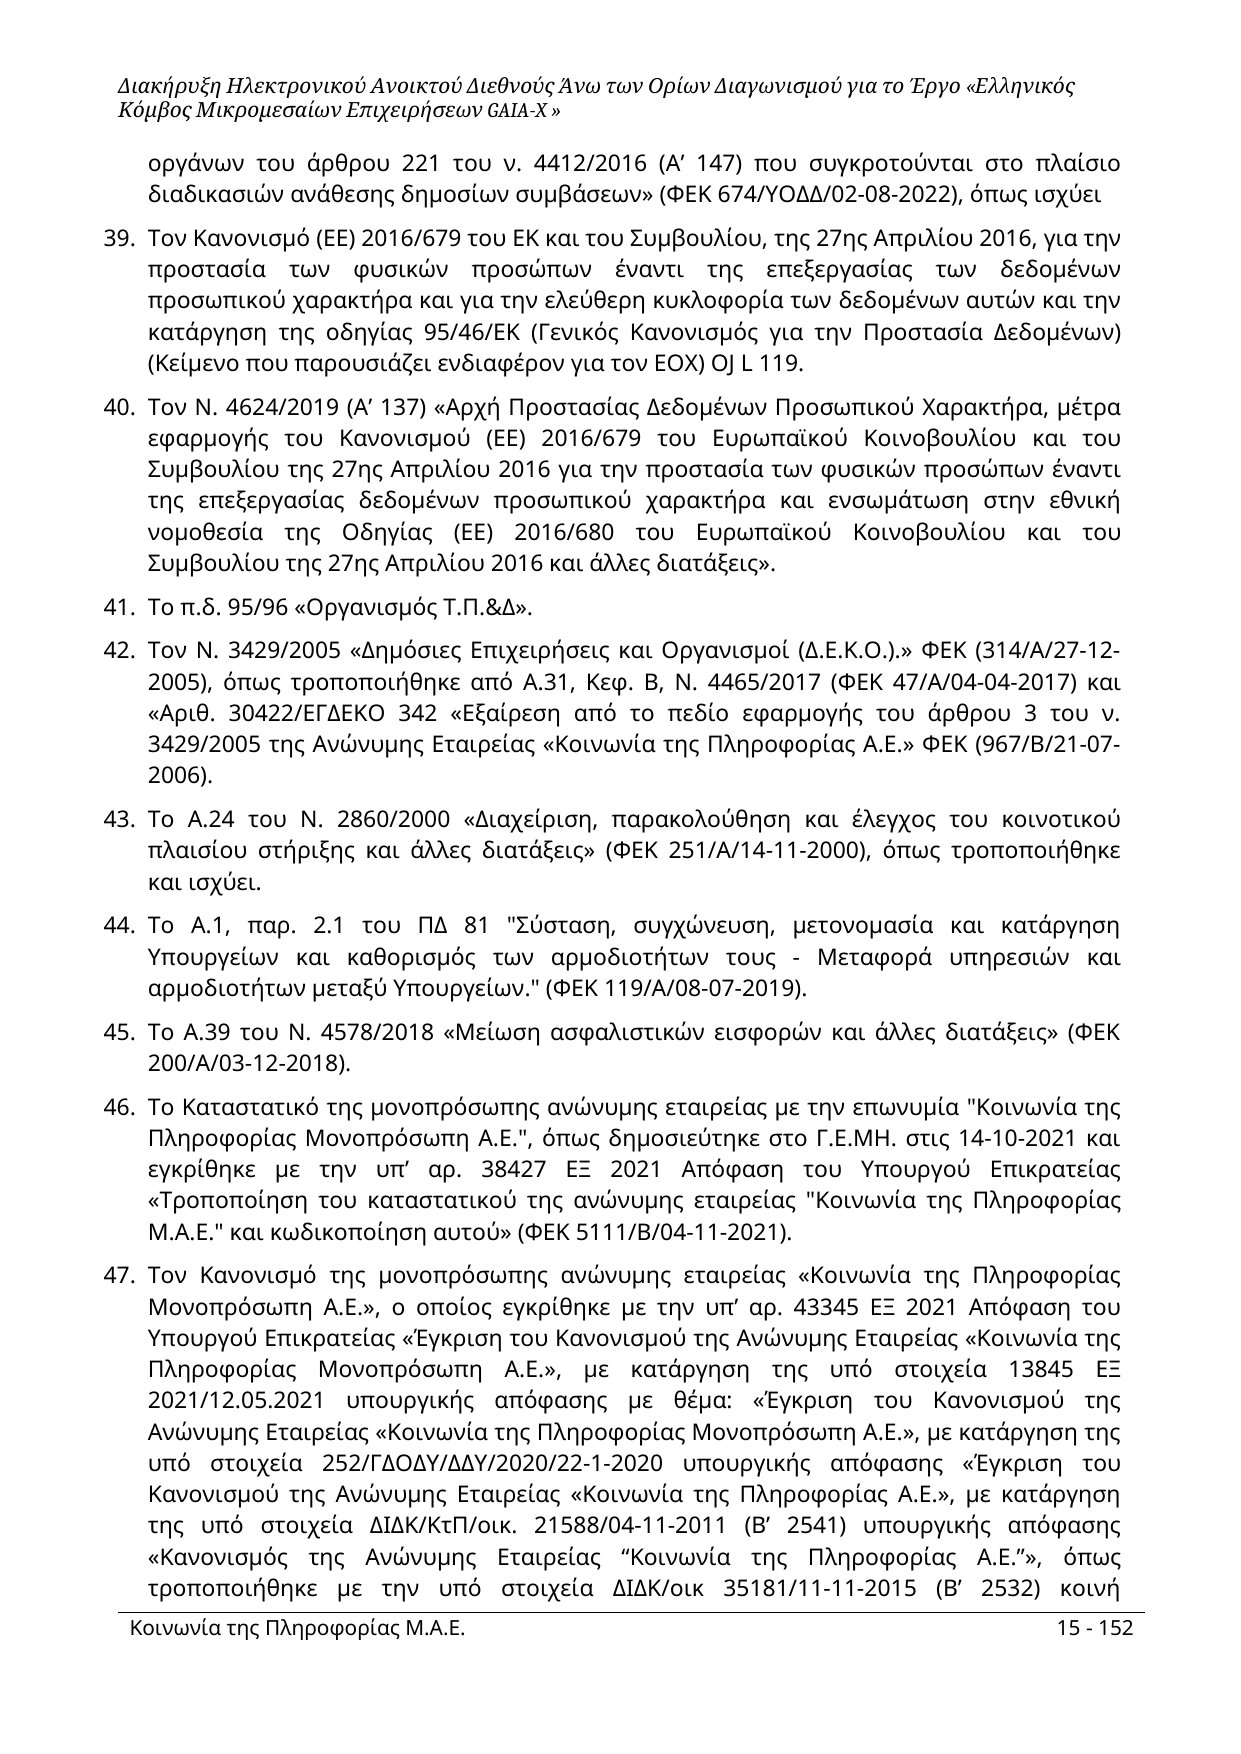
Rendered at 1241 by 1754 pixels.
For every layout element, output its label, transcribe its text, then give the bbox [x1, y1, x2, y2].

list Το Α.24 του Ν. 2860/2000 «Διαχείριση, παρακολούθηση και έλεγχος του κοινοτικού πλαισίου στήριξης και άλλες διατάξεις» (ΦΕΚ 251/Α/14-11-2000), όπως τροποποιήθηκε και ισχύει. [103, 803, 1122, 897]
list Τον N. 3429/2005 «Δημόσιες Επιχειρήσεις και Οργανισμοί (Δ.Ε.Κ.Ο.).» ΦΕΚ (314/Α/27-12-2005), όπως τροποποιήθηκε από Α.31, Κεφ. Β, Ν. 4465/2017 (ΦΕΚ 47/Α/04-04-2017) και «Αριθ. 30422/ΕΓΔΕΚΟ 342 «Εξαίρεση από το πεδίο εφαρμογής του άρθρου 3 του ν. 3429/2005 της Ανώνυμης Εταιρείας «Κοινωνία της Πληροφορίας Α.Ε.» ΦΕΚ (967/Β/21-07-2006). [103, 634, 1122, 791]
list Το Α.39 του Ν. 4578/2018 «Μείωση ασφαλιστικών εισφορών και άλλες διατάξεις» (ΦΕΚ 200/Α/03-12-2018). [103, 1016, 1122, 1078]
list Tον Κανονισμό (ΕΕ) 2016/679 του ΕΚ και του Συμβουλίου, της 27ης Απριλίου 2016, για την προστασία των φυσικών προσώπων έναντι της επεξεργασίας των δεδομένων προσωπικού χαρακτήρα και για την ελεύθερη κυκλοφορία των δεδομένων αυτών και την κατάργηση της οδηγίας 95/46/ΕΚ (Γενικός Κανονισμός για την Προστασία Δεδομένων) (Κείμενο που παρουσιάζει ενδιαφέρον για τον ΕΟΧ) OJ L 119. [103, 222, 1122, 378]
list Tον Ν. 4624/2019 (Α’ 137) «Αρχή Προστασίας Δεδομένων Προσωπικού Χαρακτήρα, μέτρα εφαρμογής του Κανονισμού (ΕΕ) 2016/679 του Ευρωπαϊκού Κοινοβουλίου και του Συμβουλίου της 27ης Απριλίου 2016 για την προστασία των φυσικών προσώπων έναντι της επεξεργασίας δεδομένων προσωπικού χαρακτήρα και ενσωμάτωση στην εθνική νομοθεσία της Οδηγίας (ΕΕ) 2016/680 του Ευρωπαϊκού Κοινοβουλίου και του Συμβουλίου της 27ης Απριλίου 2016 και άλλες διατάξεις». [103, 391, 1122, 578]
list Το Α.1, παρ. 2.1 του ΠΔ 81 "Σύσταση, συγχώνευση, μετονομασία και κατάργηση Υπουργείων και καθορισμός των αρμοδιοτήτων τους - Μεταφορά υπηρεσιών και αρμοδιοτήτων μεταξύ Υπουργείων." (ΦΕΚ 119/Α/08-07-2019). [103, 909, 1122, 1003]
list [103, 147, 1122, 209]
list Το π.δ. 95/96 «Οργανισμός Τ.Π.&Δ». [103, 591, 1122, 622]
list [103, 1259, 1122, 1603]
list Το Καταστατικό της μονοπρόσωπης ανώνυμης εταιρείας με την επωνυμία "Κοινωνία της Πληροφορίας Μονοπρόσωπη Α.Ε.", όπως δημοσιεύτηκε στο Γ.Ε.ΜΗ. στις 14-10-2021 και εγκρίθηκε με την υπ’ αρ. 38427 ΕΞ 2021 Απόφαση του Υπουργού Επικρατείας «Τροποποίηση του καταστατικού της ανώνυμης εταιρείας "Κοινωνία της Πληροφορίας Μ.Α.Ε." και κωδικοποίηση αυτού» (ΦΕΚ 5111/Β/04-11-2021). [103, 1091, 1122, 1247]
